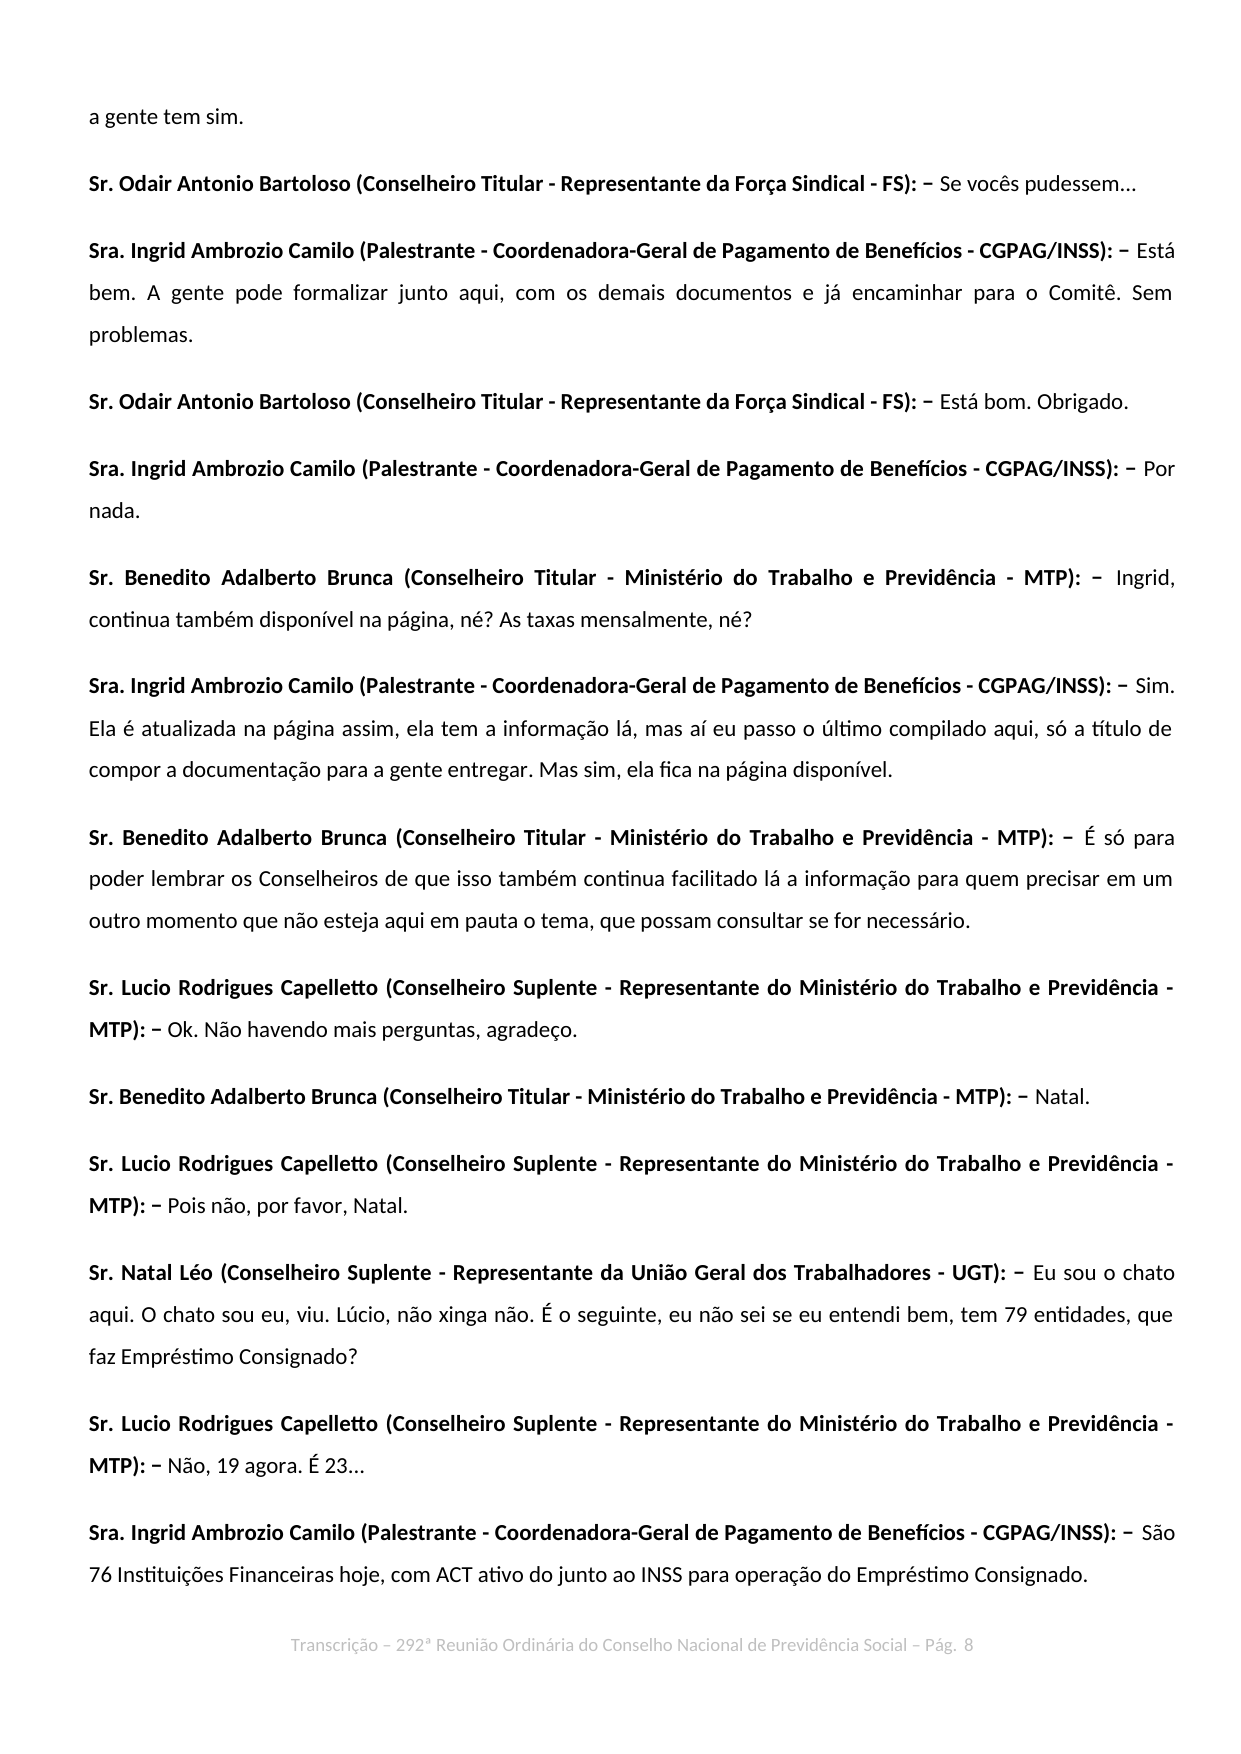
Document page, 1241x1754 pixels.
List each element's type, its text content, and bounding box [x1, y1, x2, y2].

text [89, 102, 1175, 130]
text Sr. Odair Antonio Bartoloso (Conselheiro Titular - Representante da Força Sindical - FS): − Se vocês pudessem... [89, 169, 1175, 197]
text Sr. Odair Antonio Bartoloso (Conselheiro Titular - Representante da Força Sindical - FS): − Está bom. Obrigado. [89, 387, 1175, 415]
text Sr. Lucio Rodrigues Capelletto (Conselheiro Suplente - Representante do Ministério do Trabalho e Previdência - MTP): − Pois não, por favor, Natal. [89, 1149, 1175, 1219]
text Sra. Ingrid Ambrozio Camilo (Palestrante - Coordenadora-Geral de Pagamento de Benefícios - CGPAG/INSS): − Está bem. A gente pode formalizar junto aqui, com os demais documentos e já encaminhar para o Comitê. Sem problemas. [89, 236, 1175, 348]
text Sr. Benedito Adalberto Brunca (Conselheiro Titular - Ministério do Trabalho e Previdência - MTP): − Natal. [89, 1082, 1175, 1111]
text Sra. Ingrid Ambrozio Camilo (Palestrante - Coordenadora-Geral de Pagamento de Benefícios - CGPAG/INSS): − Por nada. [89, 454, 1175, 524]
text Sra. Ingrid Ambrozio Camilo (Palestrante - Coordenadora-Geral de Pagamento de Benefícios - CGPAG/INSS): − São 76 Instituições Financeiras hoje, com ACT ativo do junto ao INSS para operação do Empréstimo Consignado. [89, 1518, 1175, 1588]
text Sra. Ingrid Ambrozio Camilo (Palestrante - Coordenadora-Geral de Pagamento de Benefícios - CGPAG/INSS): − Sim. Ela é atualizada na página assim, ela tem a informação lá, mas aí eu passo o último compilado aqui, só a título de compor a documentação para a gente entregar. Mas sim, ela fica na página disponível. [89, 672, 1175, 784]
text Sr. Lucio Rodrigues Capelletto (Conselheiro Suplente - Representante do Ministério do Trabalho e Previdência - MTP): − Não, 19 agora. É 23... [89, 1409, 1175, 1479]
text Sr. Lucio Rodrigues Capelletto (Conselheiro Suplente - Representante do Ministério do Trabalho e Previdência - MTP): − Ok. Não havendo mais perguntas, agradeço. [89, 973, 1175, 1043]
text Sr. Natal Léo (Conselheiro Suplente - Representante da União Geral dos Trabalhadores - UGT): − Eu sou o chato aqui. O chato sou eu, viu. Lúcio, não xinga não. É o seguinte, eu não sei se eu entendi bem, tem 79 entidades, que faz Empréstimo Consignado? [89, 1258, 1175, 1370]
text Sr. Benedito Adalberto Brunca (Conselheiro Titular - Ministério do Trabalho e Previdência - MTP): − Ingrid, continua também disponível na página, né? As taxas mensalmente, né? [89, 563, 1175, 633]
text Sr. Benedito Adalberto Brunca (Conselheiro Titular - Ministério do Trabalho e Previdência - MTP): − É só para poder lembrar os Conselheiros de que isso também continua facilitado lá a informação para quem precisar em um outro momento que não esteja aqui em pauta o tema, que possam consultar se for necessário. [89, 823, 1175, 934]
